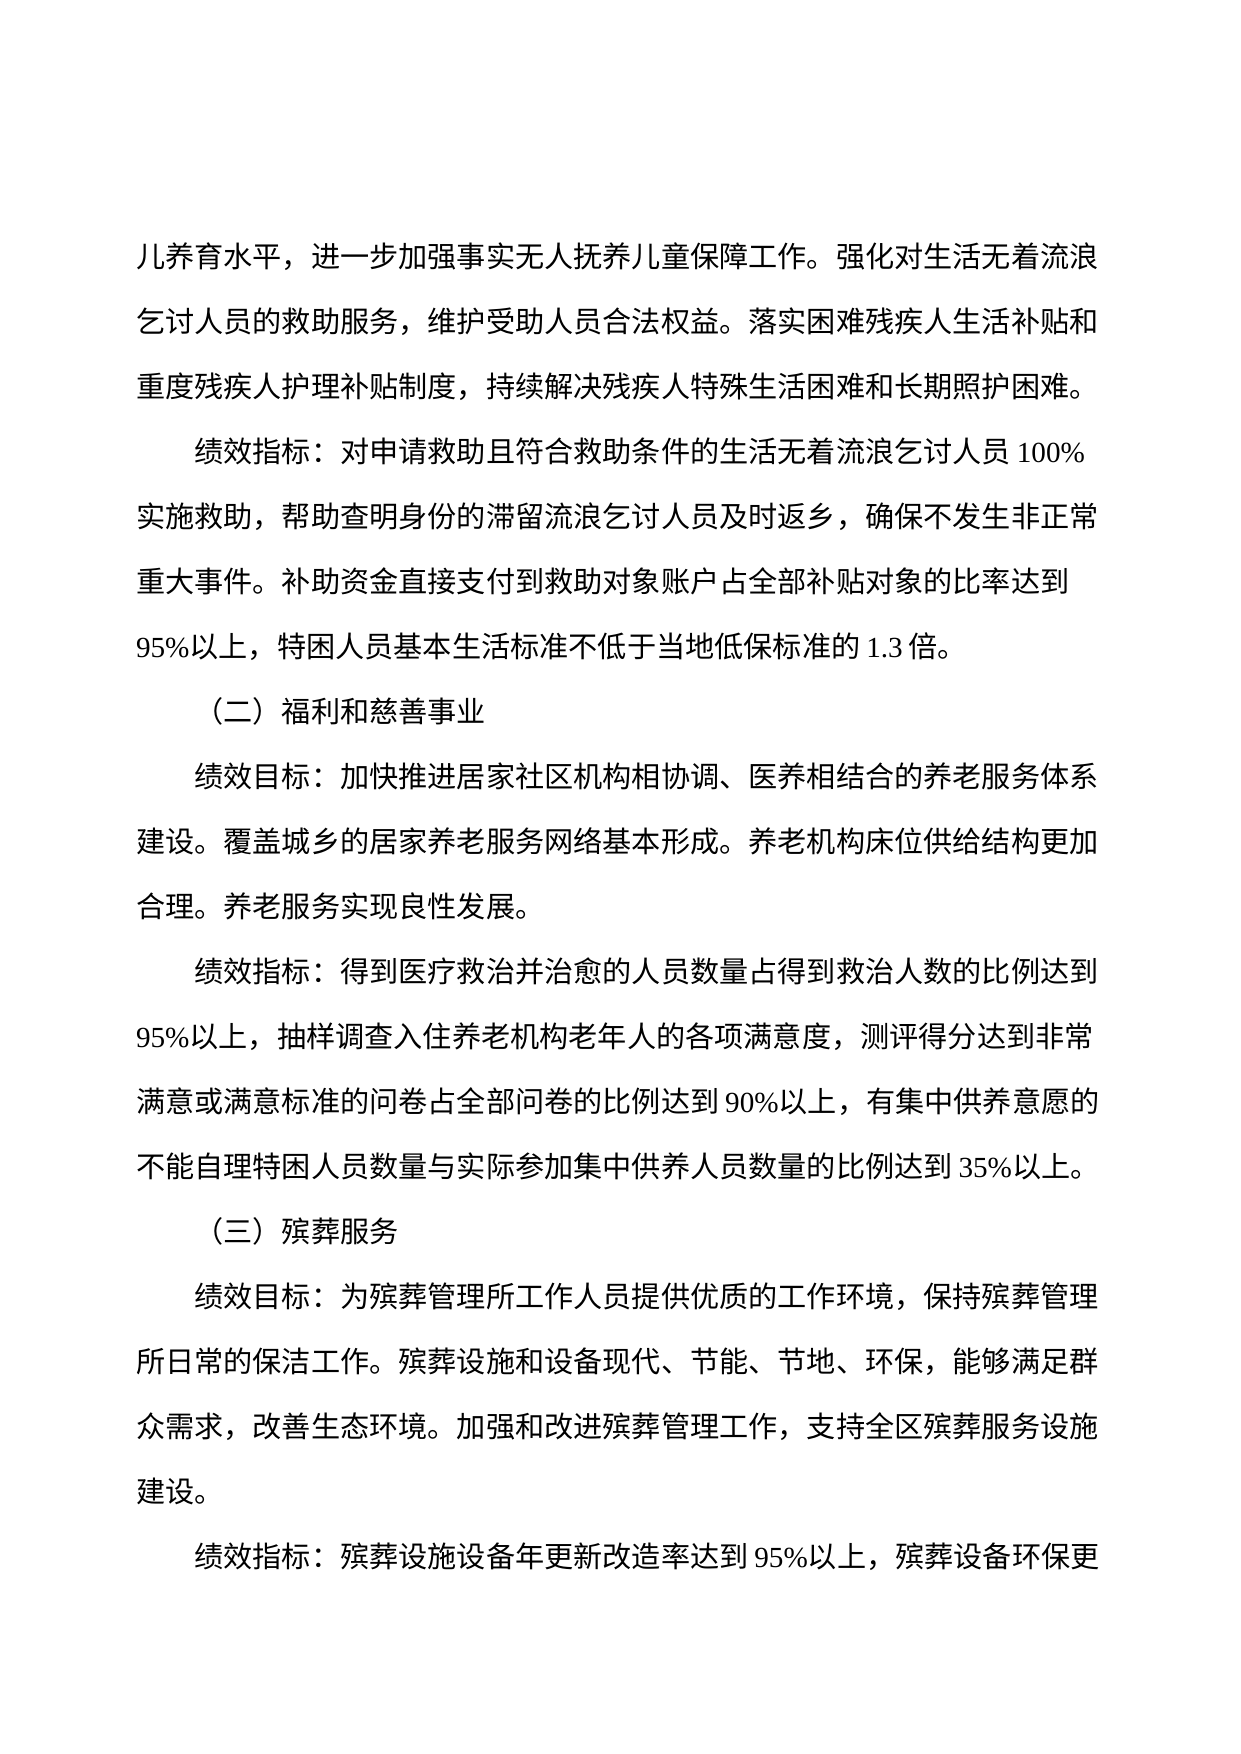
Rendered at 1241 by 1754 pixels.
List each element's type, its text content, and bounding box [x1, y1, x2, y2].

text （三）殡葬服务 [136, 1197, 1104, 1262]
text 绩效指标：对申请救助且符合救助条件的生活无着流浪乞讨人员100%实施救助，帮助查明身份的滞留流浪乞讨人员及时返乡，确保不发生非正常重大事件。补助资金直接支付到救助对象账户占全部补贴对象的比率达到95%以上，特困人员基本生活标准不低于当地低保标准的1.3倍。 [136, 417, 1104, 677]
text 绩效目标：加快推进居家社区机构相协调、医养相结合的养老服务体系建设。覆盖城乡的居家养老服务网络基本形成。养老机构床位供给结构更加合理。养老服务实现良性发展。 [136, 742, 1104, 937]
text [136, 222, 1104, 417]
text （二）福利和慈善事业 [136, 677, 1104, 742]
text 绩效目标：为殡葬管理所工作人员提供优质的工作环境，保持殡葬管理所日常的保洁工作。殡葬设施和设备现代、节能、节地、环保，能够满足群众需求，改善生态环境。加强和改进殡葬管理工作，支持全区殡葬服务设施建设。 [136, 1262, 1104, 1522]
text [136, 1522, 1104, 1587]
text 绩效指标：得到医疗救治并治愈的人员数量占得到救治人数的比例达到95%以上，抽样调查入住养老机构老年人的各项满意度，测评得分达到非常满意或满意标准的问卷占全部问卷的比例达到90%以上，有集中供养意愿的不能自理特困人员数量与实际参加集中供养人员数量的比例达到35%以上。 [136, 937, 1104, 1197]
